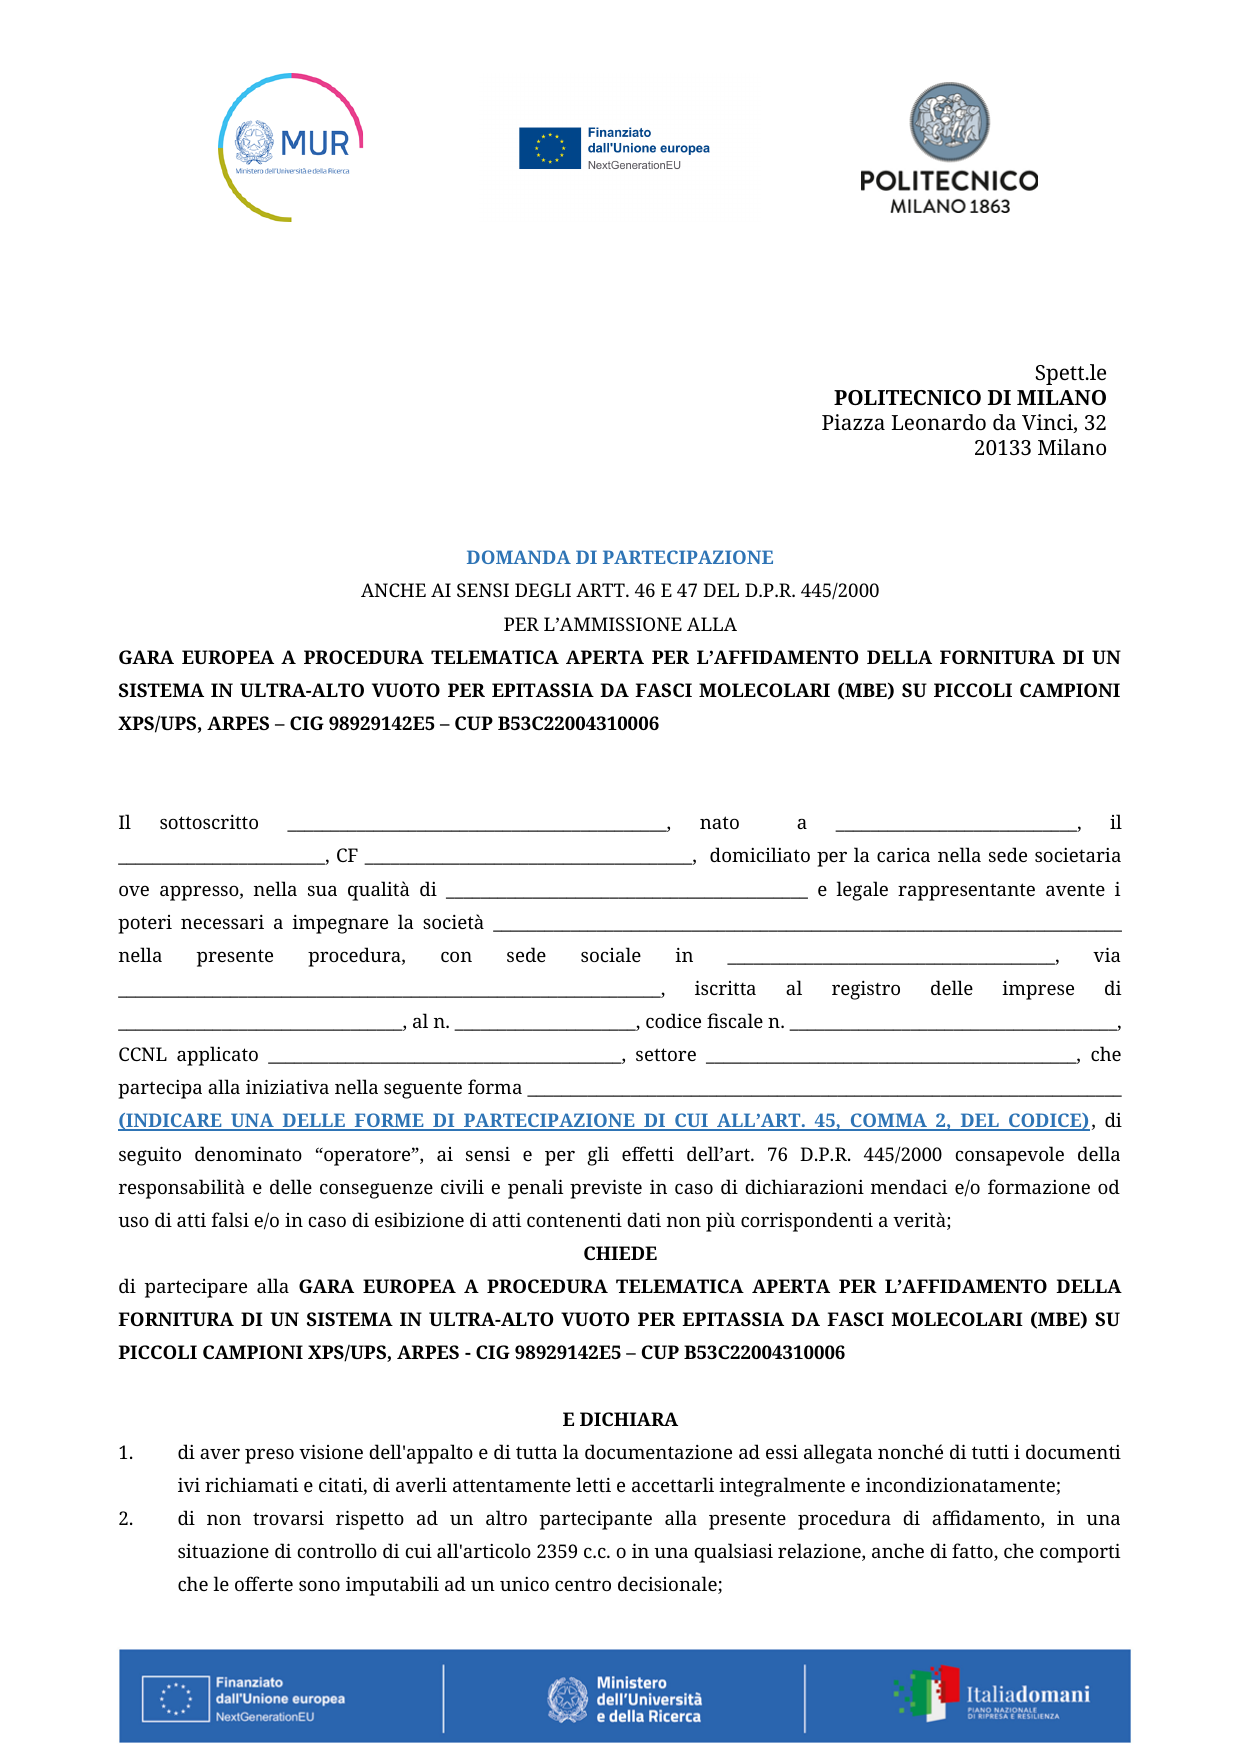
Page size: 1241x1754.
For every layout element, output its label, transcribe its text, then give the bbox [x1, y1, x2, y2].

text Il sottoscritto ____________________________________________, nato a ____________________________, il ________________________, CF ______________________________________, domiciliato per la carica nella sede societaria ove appresso, nella sua qualità di __________________________________________ e legale rappresentante avente i poteri necessari a impegnare la società _________________________________________________________________________ nella presente procedura, con sede sociale in ______________________________________, via _______________________________________________________________, iscritta al registro delle imprese di _________________________________, al n. _____________________, codice fiscale n. ______________________________________, CCNL applicato _________________________________________, settore ___________________________________________, che partecipa alla iniziativa nella seguente forma _____________________________________________________________________ (INDICARE UNA DELLE FORME DI PARTECIPAZIONE DI CUI ALL’ART. 45, COMMA 2, DEL CODICE), di seguito denominato “operatore”, ai sensi e per gli effetti dell’art. 76 D.P.R. 445/2000 consapevole della responsabilità e delle conseguenze civili e penali previste in caso di dichiarazioni mendaci e/o formazione od uso di atti falsi e/o in caso di esibizione di atti contenenti dati non più corrispondenti a verità; [118, 810, 1122, 1233]
list di non trovarsi rispetto ad un altro partecipante alla presente procedura di affidamento, in una situazione di controllo di cui all'articolo 2359 c.c. o in una qualsiasi relazione, anche di fatto, che comporti che le offerte sono imputabili ad un unico centro decisionale; [118, 1505, 1122, 1597]
text CHIEDE [118, 1240, 1122, 1266]
text di partecipare alla GARA EUROPEA A PROCEDURA TELEMATICA APERTA PER L’AFFIDAMENTO DELLA FORNITURA DI UN SISTEMA IN ULTRA-ALTO VUOTO PER EPITASSIA DA FASCI MOLECOLARI (MBE) SU PICCOLI CAMPIONI XPS/UPS, ARPES - CIG 98929142E5 – CUP B53C22004310006 [118, 1273, 1122, 1365]
text GARA EUROPEA A PROCEDURA TELEMATICA APERTA PER L’AFFIDAMENTO DELLA FORNITURA DI UN SISTEMA IN ULTRA-ALTO VUOTO PER EPITASSIA DA FASCI MOLECOLARI (MBE) SU PICCOLI CAMPIONI XPS/UPS, ARPES – CIG 98929142E5 – CUP B53C22004310006 [118, 644, 1122, 736]
text ANCHE AI SENSI DEGLI ARTT. 46 E 47 DEL D.P.R. 445/2000 [118, 578, 1122, 603]
picture [51, 1636, 1199, 1754]
picture [479, 73, 762, 222]
text PER L’AMMISSIONE ALLA [118, 611, 1122, 636]
picture [861, 82, 1038, 213]
text DOMANDA DI PARTECIPAZIONE [118, 545, 1122, 570]
list di aver preso visione dell'appalto e di tutta la documentazione ad essi allegata nonché di tutti i documenti ivi richiamati e citati, di averli attentamente letti e accettarli integralmente e incondizionatamente; [118, 1439, 1122, 1498]
text E DICHIARA [118, 1406, 1122, 1431]
picture [218, 73, 364, 222]
